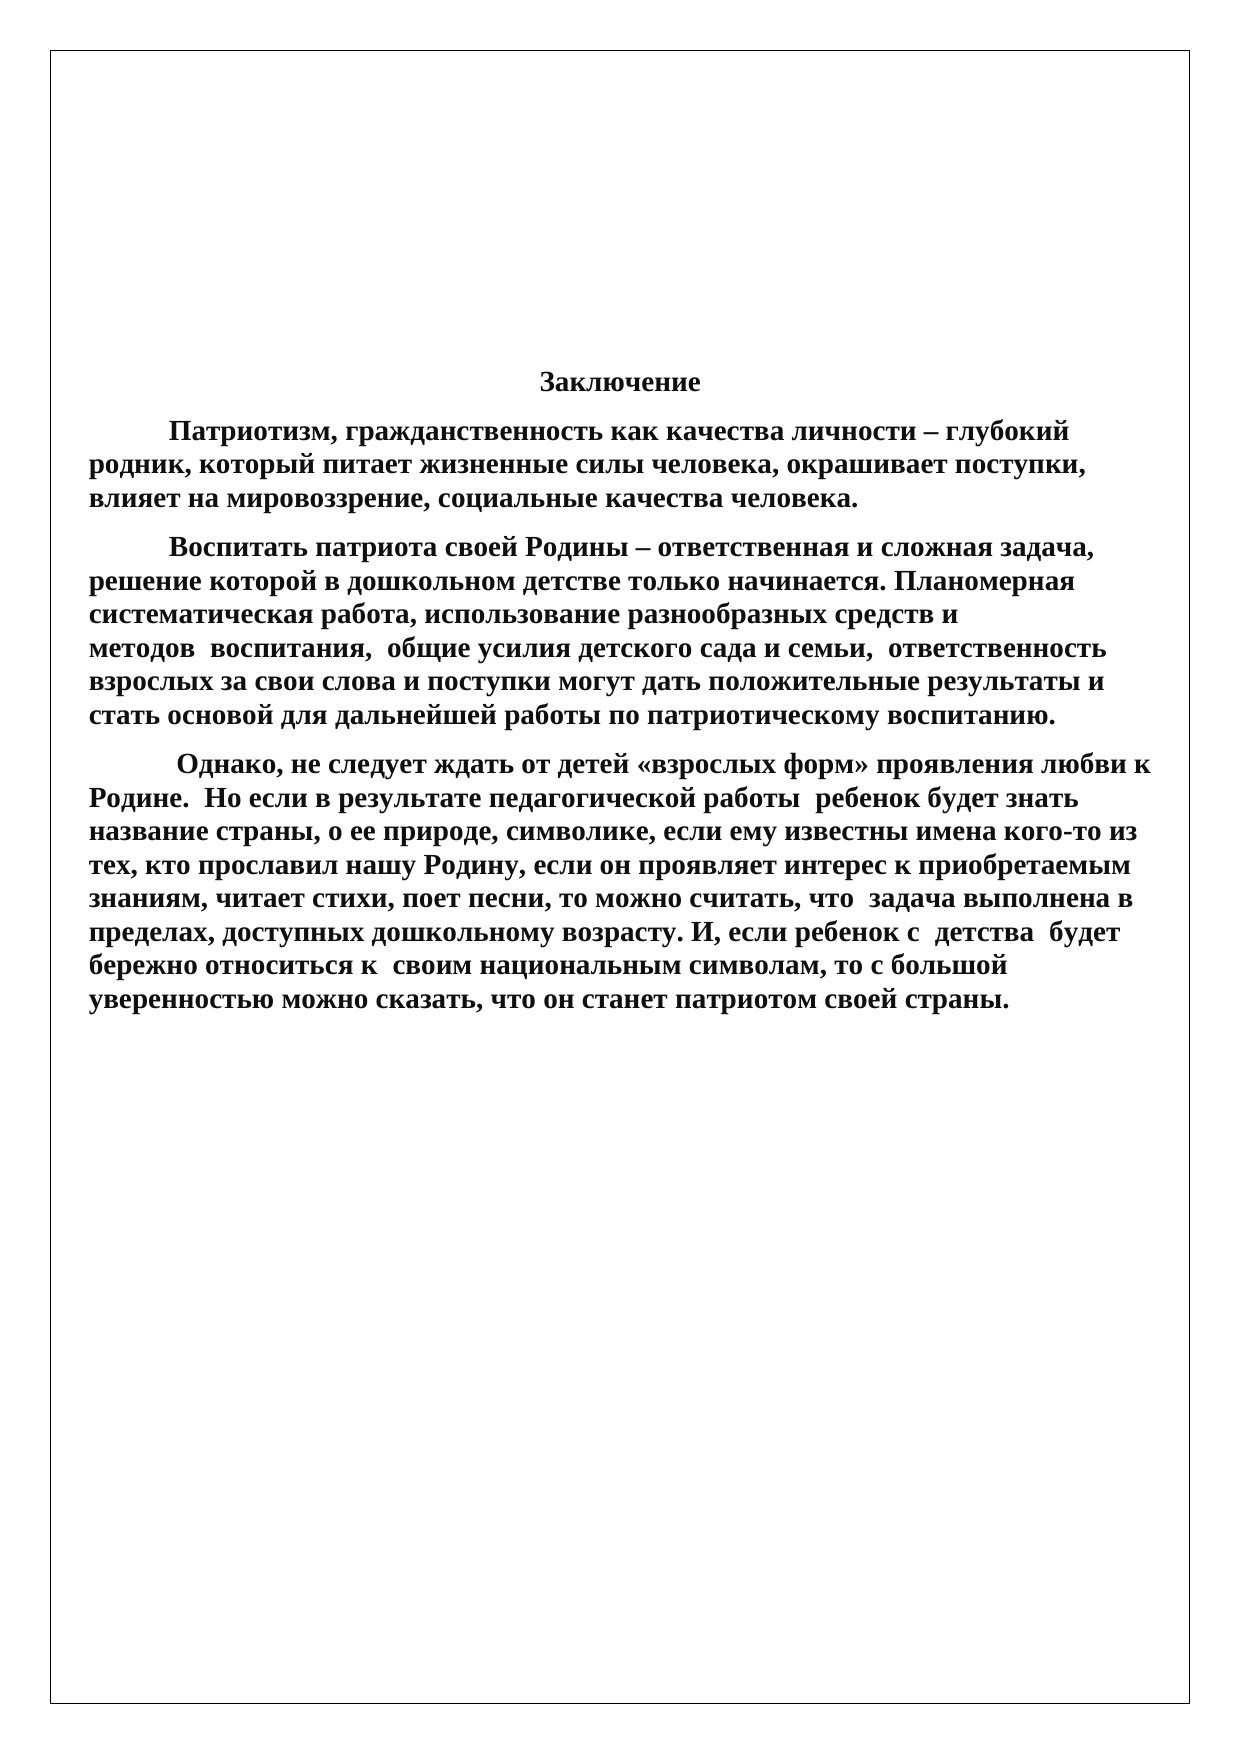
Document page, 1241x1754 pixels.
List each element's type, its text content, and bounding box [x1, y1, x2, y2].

text Заключение [88, 364, 1152, 397]
text Однако, не следует ждать от детей «взрослых форм» проявления любви к Родине. Но если в результате педагогической работы ребенок будет знать название страны, о ее природе, символике, если ему известны имена кого-то из тех, кто прославил нашу Родину, если он проявляет интерес к приобретаемым знаниям, читает стихи, поет песни, то можно считать, что задача выполнена в пределах, доступных дошкольному возрасту. И, если ребенок с детства будет бережно относиться к своим национальным символам, то с большой уверенностью можно сказать, что он станет патриотом своей страны. [88, 746, 1152, 1014]
text Патриотизм, гражданственность как качества личности – глубокий родник, который питает жизненные силы человека, окрашивает поступки, влияет на мировоззрение, социальные качества человека. [88, 413, 1152, 514]
text Воспитать патриота своей Родины – ответственная и сложная задача, решение которой в дошкольном детстве только начинается. Планомерная систематическая работа, использование разнообразных средств и методов воспитания, общие усилия детского сада и семьи, ответственность взрослых за свои слова и поступки могут дать положительные результаты и стать основой для дальнейшей работы по патриотическому воспитанию. [88, 529, 1152, 731]
